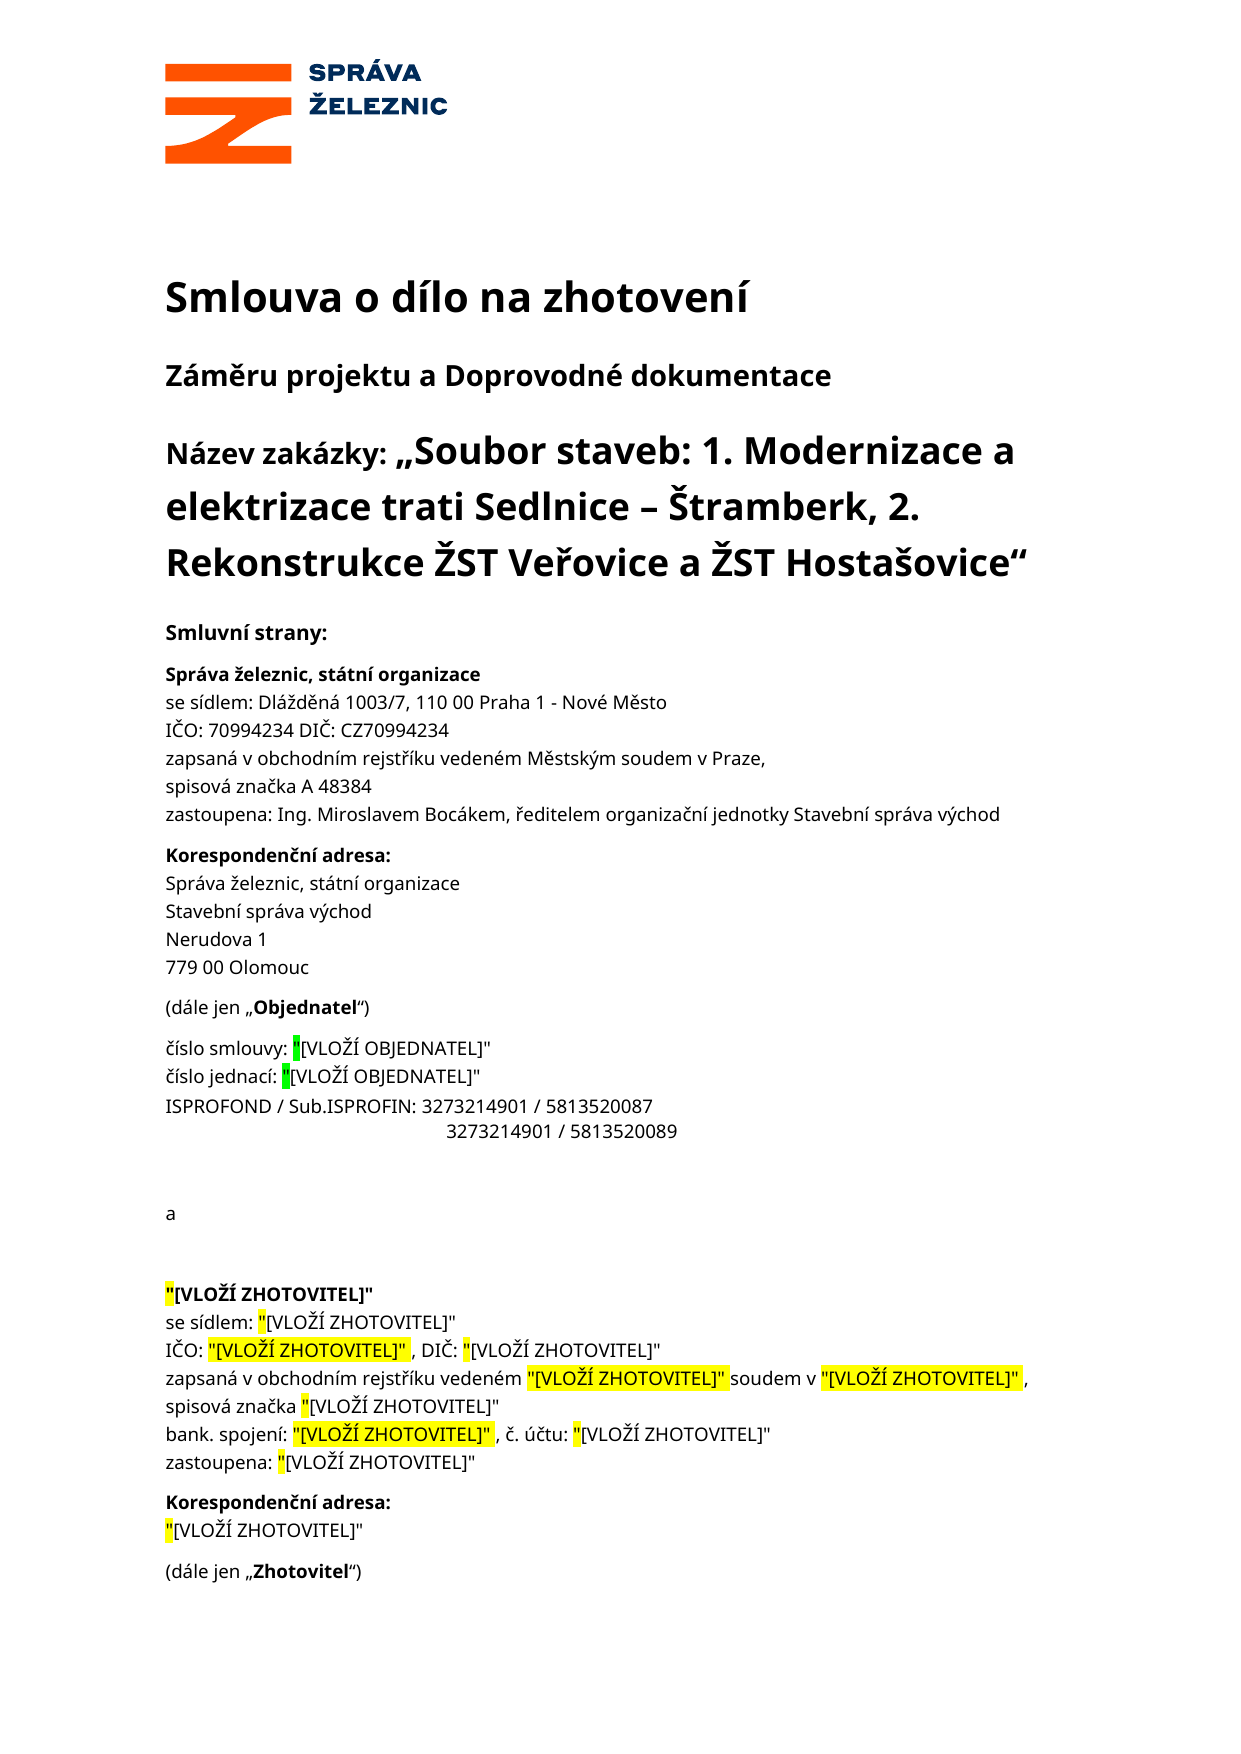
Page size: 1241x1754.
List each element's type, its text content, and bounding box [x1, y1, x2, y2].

text Stavební správa východ [165, 898, 1075, 924]
text IČO: , DIČ: [165, 1337, 208, 1362]
text zapsaná v obchodním rejstříku vedeném Městským soudem v Praze, [165, 746, 1075, 771]
text se sídlem: [165, 1309, 258, 1334]
text zapsaná v obchodním rejstříku vedeném soudem v , [165, 1365, 527, 1391]
text Název zakázky: [165, 424, 1075, 588]
text a [165, 1200, 1075, 1225]
text Správa železnic, státní organizace [165, 661, 1075, 687]
text číslo jednací: [290, 1063, 1075, 1089]
text (dále jen „Zhotovitel“) [165, 1558, 1075, 1584]
text zastoupena: Ing. Miroslavem Bocákem, ředitelem organizační jednotky Stavební správa východ [165, 802, 1075, 827]
text IČO: , DIČ: [411, 1337, 463, 1362]
text spisová značka [165, 1393, 301, 1418]
text se sídlem: [266, 1309, 1075, 1334]
text zastoupena: [285, 1449, 1075, 1474]
text 779 00 Olomouc [165, 954, 1075, 980]
text Správa železnic, státní organizace [165, 870, 1075, 896]
text IČO: , DIČ: [470, 1337, 1075, 1362]
text 3273214901 / 5813520089 [239, 1119, 1075, 1144]
text bank. spojení: , č. účtu: [581, 1421, 1075, 1447]
text Korespondenční adresa: [165, 842, 1075, 868]
text IČO: 70994234 DIČ: CZ70994234 [165, 717, 1075, 743]
text zastoupena: [165, 1449, 278, 1474]
text číslo jednací: [165, 1063, 282, 1089]
text bank. spojení: , č. účtu: [165, 1421, 293, 1447]
text číslo smlouvy: [300, 1035, 1075, 1061]
text spisová značka [309, 1393, 1075, 1418]
text ISPROFOND / Sub.ISPROFIN: 3273214901 / 5813520087 [165, 1093, 1075, 1119]
text bank. spojení: , č. účtu: [495, 1421, 573, 1447]
text Smlouva o dílo na zhotovení [165, 268, 1075, 325]
text Smluvní strany: [165, 618, 1075, 646]
text Korespondenční adresa: [165, 1489, 1075, 1515]
text Záměru projektu a Doprovodné dokumentace [165, 356, 1075, 395]
text spisová značka A 48384 [165, 773, 1075, 799]
text Nerudova 1 [165, 926, 1075, 952]
text se sídlem: Dlážděná 1003/7, 110 00 Praha 1 - Nové Město [165, 689, 1075, 715]
text (dále jen „Objednatel“) [165, 995, 1075, 1020]
text číslo smlouvy: [165, 1035, 293, 1061]
